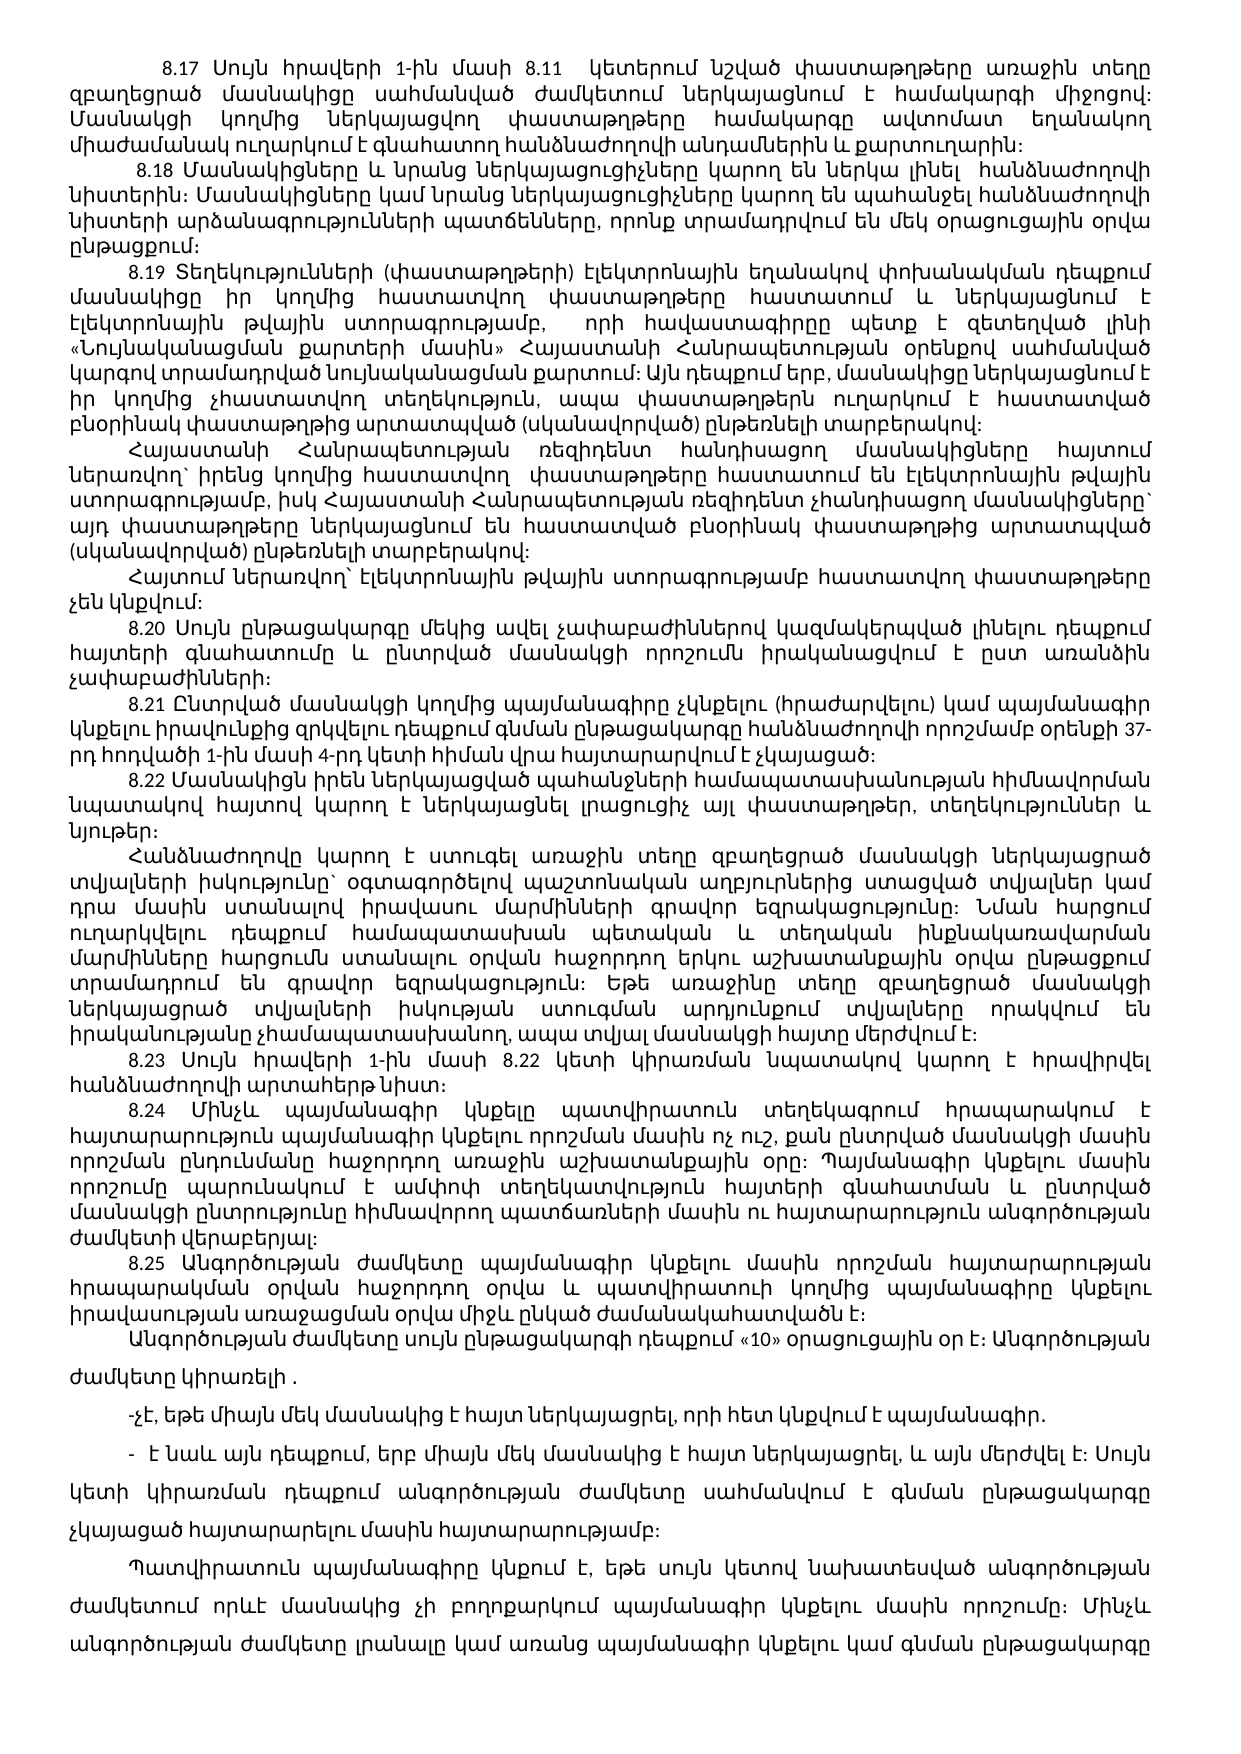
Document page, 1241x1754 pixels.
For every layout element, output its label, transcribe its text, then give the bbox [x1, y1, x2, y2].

text 8.23 Սույն հրավերի 1-ին մասի 8.22 կետի կիրառման նպատակով կարող է հրավիրվել հանձնաժողովի արտահերթ նիստ։ [69, 1047, 1152, 1098]
text Անգործության ժամկետը սույն ընթացակարգի դեպքում «10» օրացուցային օր է։ Անգործության ժամկետը կիրառելի ․ [69, 1326, 1152, 1390]
text 8.18 Մասնակիցները և նրանց ներկայացուցիչները կարող են ներկա լինել հանձնաժողովի նիստերին։ Մասնակիցները կամ նրանց ներկայացուցիչները կարող են պահանջել հանձնաժողովի նիստերի արձանագրությունների պատճենները, որոնք տրամադրվում են մեկ օրացուցային օրվա ընթացքում։ [69, 157, 1152, 259]
text Հայաստանի Հանրապետության ռեզիդենտ հանդիսացող մասնակիցները հայտում ներառվող` իրենց կողմից հաստատվող փաստաթղթերը հաստատում են էլեկտրոնային թվային ստորագրությամբ, իսկ Հայաստանի Հանրապետության ռեզիդենտ չհանդիսացող մասնակիցները` այդ փաստաթղթերը ներկայացնում են հաստատված բնօրինակ փաստաթղթից արտատպված (սկանավորված) ընթեռնելի տարբերակով: [69, 437, 1152, 564]
text 8.25 Անգործության ժամկետը պայմանագիր կնքելու մասին որոշման հայտարարության հրապարակման օրվան հաջորդող օրվա և պատվիրատուի կողմից պայմանագիրը կնքելու իրավասության առաջացման օրվա միջև ընկած ժամանակահատվածն է։ [69, 1250, 1152, 1326]
text 8.20 Սույն ընթացակարգը մեկից ավել չափաբաժիններով կազմակերպված լինելու դեպքում հայտերի գնահատումը և ընտրված մասնակցի որոշումն իրականացվում է ըստ առանձին չափաբաժինների։ [69, 615, 1152, 691]
text 8.22 Մասնակիցն իրեն ներկայացված պահանջների համապատասխանության հիմնավորման նպատակով հայտով կարող է ներկայացնել լրացուցիչ այլ փաստաթղթեր, տեղեկություններ և նյութեր։ [69, 767, 1152, 843]
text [69, 1555, 1152, 1657]
text -չէ, եթե միայն մեկ մասնակից է հայտ ներկայացրել, որի հետ կնքվում է պայմանագիր․ [69, 1403, 1152, 1428]
text 8.21 Ընտրված մասնակցի կողմից պայմանագիրը չկնքելու (հրաժարվելու) կամ պայմանագիր կնքելու իրավունքից զրկվելու դեպքում գնման ընթացակարգը հանձնաժողովի որոշմամբ օրենքի 37-րդ հոդվածի 1-ին մասի 4-րդ կետի հիման վրա հայտարարվում է չկայացած: [69, 691, 1152, 767]
text 8.17 Սույն հրավերի 1-ին մասի 8.11 կետերում նշված փաստաթղթերը առաջին տեղը զբաղեցրած մասնակիցը սահմանված ժամկետում ներկայացնում է համակարգի միջոցով: Մասնակցի կողմից ներկայացվող փաստաթղթերը համակարգը ավտոմատ եղանակող միաժամանակ ուղարկում է գնահատող հանձնաժողովի անդամներին և քարտուղարին: [69, 56, 1152, 157]
text 8.19 Տեղեկությունների (փաստաթղթերի) էլեկտրոնային եղանակով փոխանակման դեպքում մասնակիցը իր կողմից հաստատվող փաստաթղթերը հաստատում և ներկայացնում է էլեկտրոնային թվային ստորագրությամբ, որի հավաստագիրըը պետք է զետեղված լինի «Նույնականացման քարտերի մասին» Հայաստանի Հանրապետության օրենքով սահմանված կարգով տրամադրված նույնականացման քարտում: Այն դեպքում երբ, մասնակիցը ներկայացնում է իր կողմից չհաստատվող տեղեկություն, ապա փաստաթղթերն ուղարկում է հաստատված բնօրինակ փաստաթղթից արտատպված (սկանավորված) ընթեռնելի տարբերակով: [69, 259, 1152, 437]
text - է նաև այն դեպքում, երբ միայն մեկ մասնակից է հայտ ներկայացրել, և այն մերժվել է: Սույն կետի կիրառման դեպքում անգործության ժամկետը սահմանվում է գնման ընթացակարգը չկայացած հայտարարելու մասին հայտարարությամբ: [69, 1441, 1152, 1542]
text Հանձնաժողովը կարող է ստուգել առաջին տեղը զբաղեցրած մասնակցի ներկայացրած տվյալների իսկությունը` օգտագործելով պաշտոնական աղբյուրներից ստացված տվյալներ կամ դրա մասին ստանալով իրավասու մարմինների գրավոր եզրակացությունը: Նման հարցում ուղարկվելու դեպքում համապատասխան պետական և տեղական ինքնակառավարման մարմինները հարցումն ստանալու օրվան հաջորդող երկու աշխատանքային օրվա ընթացքում տրամադրում են գրավոր եզրակացություն: Եթե առաջինը տեղը զբաղեցրած մասնակցի ներկայացրած տվյալների իսկության ստուգման արդյունքում տվյալները որակվում են իրականությանը չհամապատասխանող, ապա տվյալ մասնակցի հայտը մերժվում է: [69, 843, 1152, 1047]
text 8.24 Մինչև պայմանագիր կնքելը պատվիրատուն տեղեկագրում հրապարակում է հայտարարություն պայմանագիր կնքելու որոշման մասին ոչ ուշ, քան ընտրված մասնակցի մասին որոշման ընդունմանը հաջորդող առաջին աշխատանքային օրը: Պայմանագիր կնքելու մասին որոշումը պարունակում է ամփոփ տեղեկատվություն հայտերի գնահատման և ընտրված մասնակցի ընտրությունը հիմնավորող պատճառների մասին ու հայտարարություն անգործության ժամկետի վերաբերյալ: [69, 1098, 1152, 1250]
text Հայտում ներառվող՝ էլեկտրոնային թվային ստորագրությամբ հաստատվող փաստաթղթերը չեն կնքվում: [69, 564, 1152, 615]
